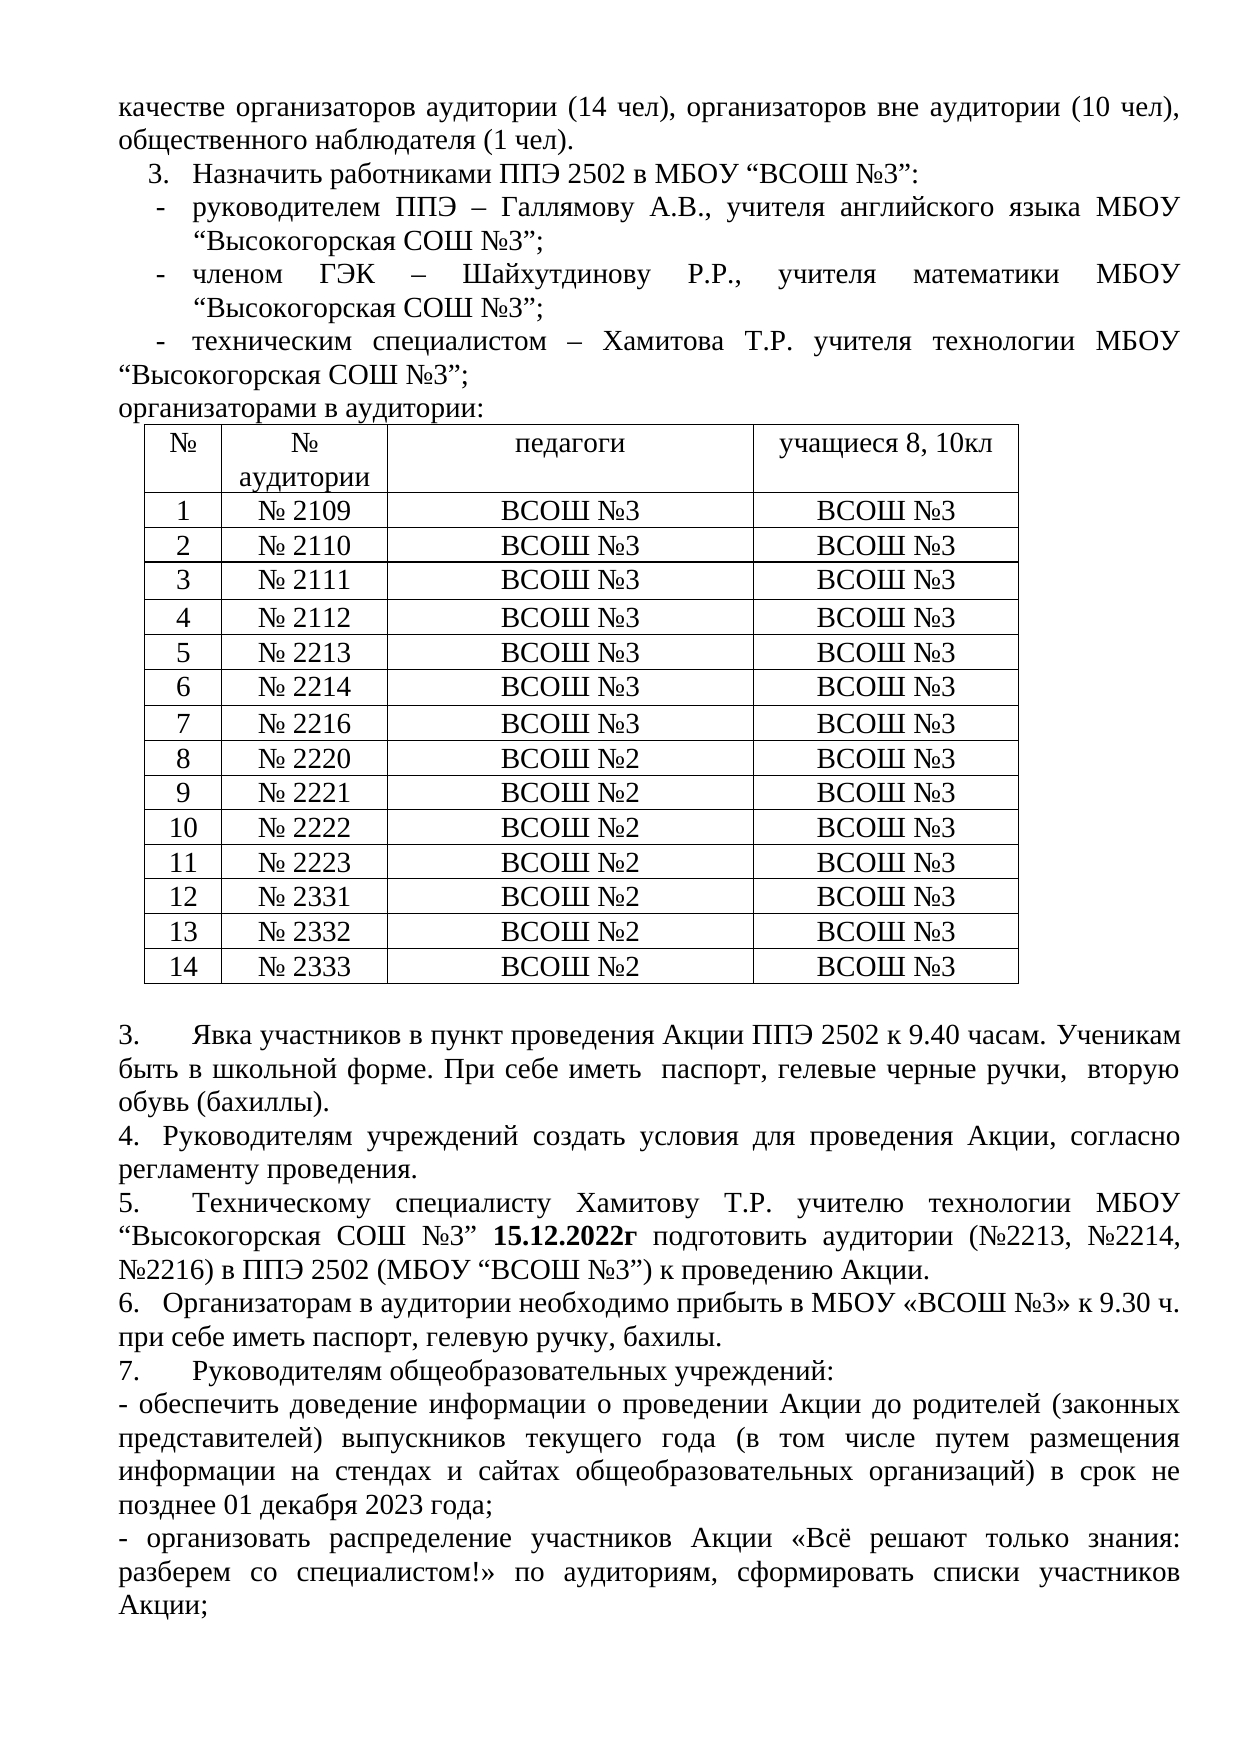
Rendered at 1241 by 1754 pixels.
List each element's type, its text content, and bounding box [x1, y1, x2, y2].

table_cell № 2216 [222, 706, 387, 740]
table_header № [145, 425, 221, 492]
table_cell ВСОШ №3 [388, 635, 753, 668]
table_cell 9 [145, 776, 221, 809]
table_cell ВСОШ №3 [754, 810, 1018, 844]
table_cell ВСОШ №3 [388, 493, 753, 527]
table_cell № 2333 [222, 949, 387, 983]
table_cell 3 [145, 563, 221, 599]
table_cell ВСОШ №2 [388, 845, 753, 878]
table_cell № 2109 [222, 493, 387, 527]
table_cell 8 [145, 741, 221, 774]
table_cell № 2331 [222, 879, 387, 913]
table_cell № 2214 [222, 670, 387, 705]
table_header учащиеся 8, 10кл [754, 425, 1018, 492]
table_cell № 2221 [222, 776, 387, 809]
table_cell ВСОШ №3 [754, 949, 1018, 983]
table_cell ВСОШ №3 [754, 845, 1018, 878]
table_cell ВСОШ №3 [388, 528, 753, 561]
list Организаторам в аудитории необходимо прибыть в МБОУ «ВСОШ №3» к 9.30 ч. при себе иметь паспорт, гелевую ручку, бахилы. [118, 1286, 1181, 1353]
list Назначить работниками ППЭ 2502 в МБОУ “ВСОШ №3”: [118, 156, 1181, 189]
table_cell ВСОШ №3 [388, 563, 753, 599]
list Руководителям учреждений создать условия для проведения Акции, согласно регламенту проведения. [118, 1118, 1181, 1185]
table_cell ВСОШ №3 [754, 914, 1018, 948]
list Техническому специалисту Хамитову Т.Р. учителю технологии МБОУ “Высокогорская СОШ №3” 15.12.2022г подготовить аудитории (№2213, №2214, №2216) в ППЭ 2502 (МБОУ “ВСОШ №3”) к проведению Акции. [118, 1185, 1181, 1286]
table_cell 6 [145, 670, 221, 705]
table_cell 13 [145, 914, 221, 948]
table_cell № 2112 [222, 600, 387, 634]
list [118, 89, 1181, 156]
table_cell № 2220 [222, 741, 387, 774]
table_cell ВСОШ №3 [754, 563, 1018, 599]
table_cell ВСОШ №3 [754, 528, 1018, 561]
table_cell 1 [145, 493, 221, 527]
list членом ГЭК – Шайхутдинову Р.Р., учителя математики МБОУ “Высокогорская СОШ №3”; [156, 256, 1181, 323]
table_cell ВСОШ №2 [388, 741, 753, 774]
list - организовать распределение участников Акции «Всё решают только знания: разберем со специалистом!» по аудиториям, сформировать списки участников Акции; [118, 1520, 1181, 1621]
table_cell 5 [145, 635, 221, 668]
table_cell ВСОШ №3 [754, 600, 1018, 634]
table_cell ВСОШ №3 [754, 879, 1018, 913]
table_cell 11 [145, 845, 221, 878]
list организаторами в аудитории: [118, 391, 1181, 424]
table_cell 7 [145, 706, 221, 740]
list Руководителям общеобразовательных учреждений: [118, 1353, 1181, 1386]
table_cell ВСОШ №2 [388, 810, 753, 844]
table_cell ВСОШ №3 [754, 635, 1018, 668]
table_cell ВСОШ №2 [388, 914, 753, 948]
table_cell ВСОШ №3 [754, 741, 1018, 774]
table_cell ВСОШ №3 [388, 706, 753, 740]
table_cell 10 [145, 810, 221, 844]
table_cell № 2213 [222, 635, 387, 668]
table_cell ВСОШ №2 [388, 949, 753, 983]
list техническим специалистом – Хамитова Т.Р. учителя технологии МБОУ “Высокогорская СОШ №3”; [118, 323, 1181, 391]
table_cell ВСОШ №3 [388, 600, 753, 634]
table_cell ВСОШ №3 [754, 776, 1018, 809]
table_cell ВСОШ №3 [754, 706, 1018, 740]
table_cell ВСОШ №2 [388, 776, 753, 809]
table_cell 4 [145, 600, 221, 634]
list руководителем ППЭ – Галлямову А.В., учителя английского языка МБОУ “Высокогорская СОШ №3”; [156, 189, 1181, 256]
table_cell № 2110 [222, 528, 387, 561]
table_cell № 2223 [222, 845, 387, 878]
table_cell 2 [145, 528, 221, 561]
list Явка участников в пункт проведения Акции ППЭ 2502 к 9.40 часам. Ученикам быть в школьной форме. При себе иметь паспорт, гелевые черные ручки, вторую обувь (бахиллы). [118, 1017, 1181, 1118]
table_cell ВСОШ №3 [754, 670, 1018, 705]
table_cell № 2111 [222, 563, 387, 599]
table_cell ВСОШ №3 [388, 670, 753, 705]
table_cell ВСОШ №2 [388, 879, 753, 913]
table_cell 14 [145, 949, 221, 983]
list - обеспечить доведение информации о проведении Акции до родителей (законных представителей) выпускников текущего года (в том числе путем размещения информации на стендах и сайтах общеобразовательных организаций) в срок не позднее 01 декабря 2023 года; [118, 1386, 1181, 1520]
table_header № аудитории [222, 425, 387, 492]
table_header педагоги [388, 425, 753, 492]
table_cell № 2222 [222, 810, 387, 844]
table_cell 12 [145, 879, 221, 913]
table_cell № 2332 [222, 914, 387, 948]
table_cell ВСОШ №3 [754, 493, 1018, 527]
